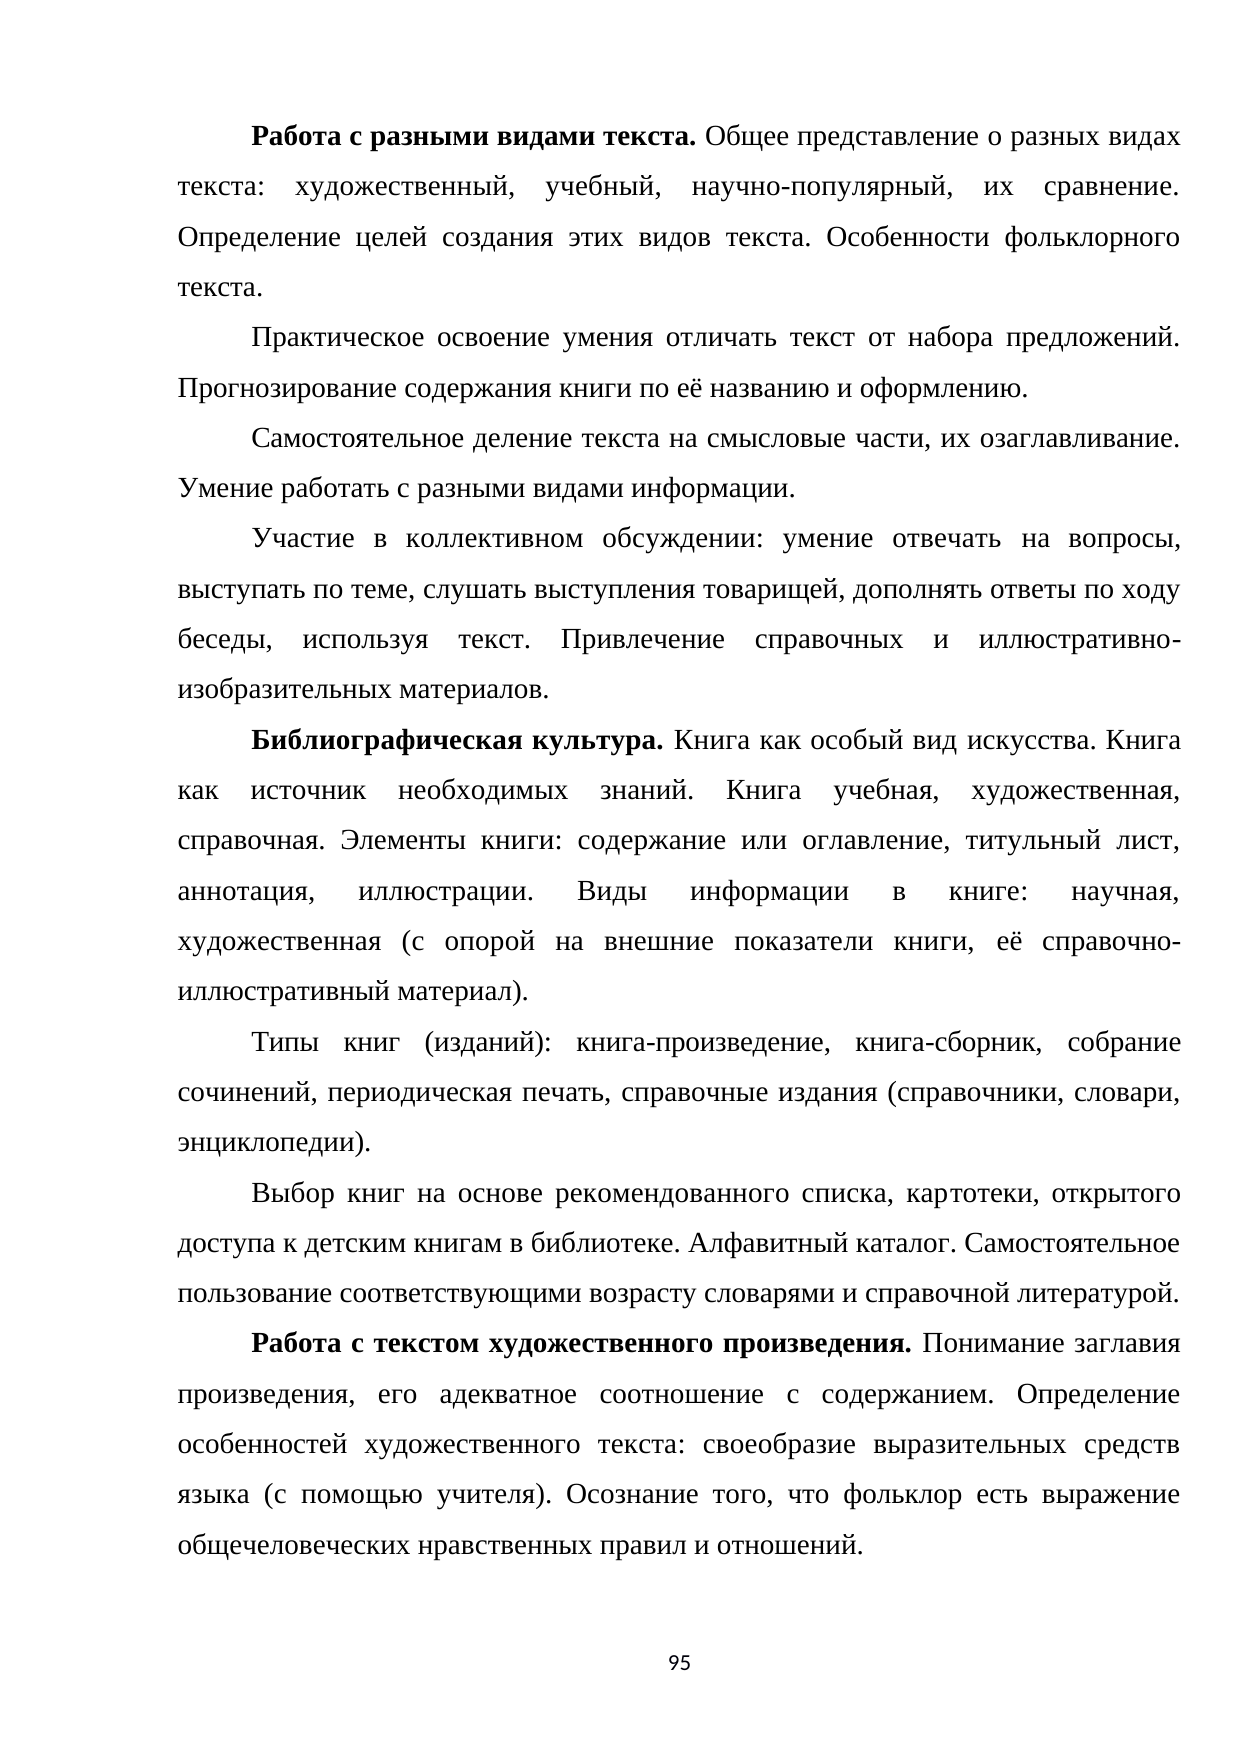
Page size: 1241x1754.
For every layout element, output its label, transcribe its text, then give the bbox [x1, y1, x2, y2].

text Участие в коллективном обсуждении: умение отвечать на вопросы, выступать по теме, слушать выступления товарищей, дополнять ответы по ходу беседы, используя текст. Привлечение справочных и иллюстративно­изобразительных материалов. [177, 521, 1181, 705]
text Выбор книг на основе рекомендованного списка, картотеки, открытого доступа к детским книгам в библиотеке. Алфавитный каталог. Самостоятельное пользование соответствующими возрасту словарями и справочной литературой. [177, 1175, 1181, 1309]
text Работа с текстом художественного произведения. Понимание заглавия произведения, его адекватное соотношение с содержанием. Определение особенностей художественного текста: своеобразие выразительных средств языка (с помощью учителя). Осознание того, что фольклор есть выражение общечеловеческих нравственных правил и отношений. [177, 1326, 1181, 1560]
text Типы книг (изданий): книга-произведение, книга-сборник, собрание сочинений, периодическая печать, справочные издания (справочники, словари, энциклопедии). [177, 1024, 1181, 1158]
text Практическое освоение умения отличать текст от набора предложений. Прогнозирование содержания книги по её названию и оформлению. [177, 319, 1181, 403]
text Самостоятельное деление текста на смысловые части, их озаглавливание. Умение работать с разными видами информации. [177, 420, 1181, 504]
text Работа с разными видами текста. Общее представление о разных видах текста: художественный, учебный, научно-популярный, их сравнение. Определение целей создания этих видов текста. Особенности фольклорного текста. [177, 118, 1181, 303]
text Библиографическая культура. Книга как особый вид искусства. Книга как источник необходимых знаний. Книга учебная, художественная, справочная. Элементы книги: содержание или оглавление, титульный лист, аннотация, иллюстрации. Виды информации в книге: научная, художественная (с опорой на внешние показатели книги, её справочно­иллюстративный материал). [177, 722, 1181, 1007]
